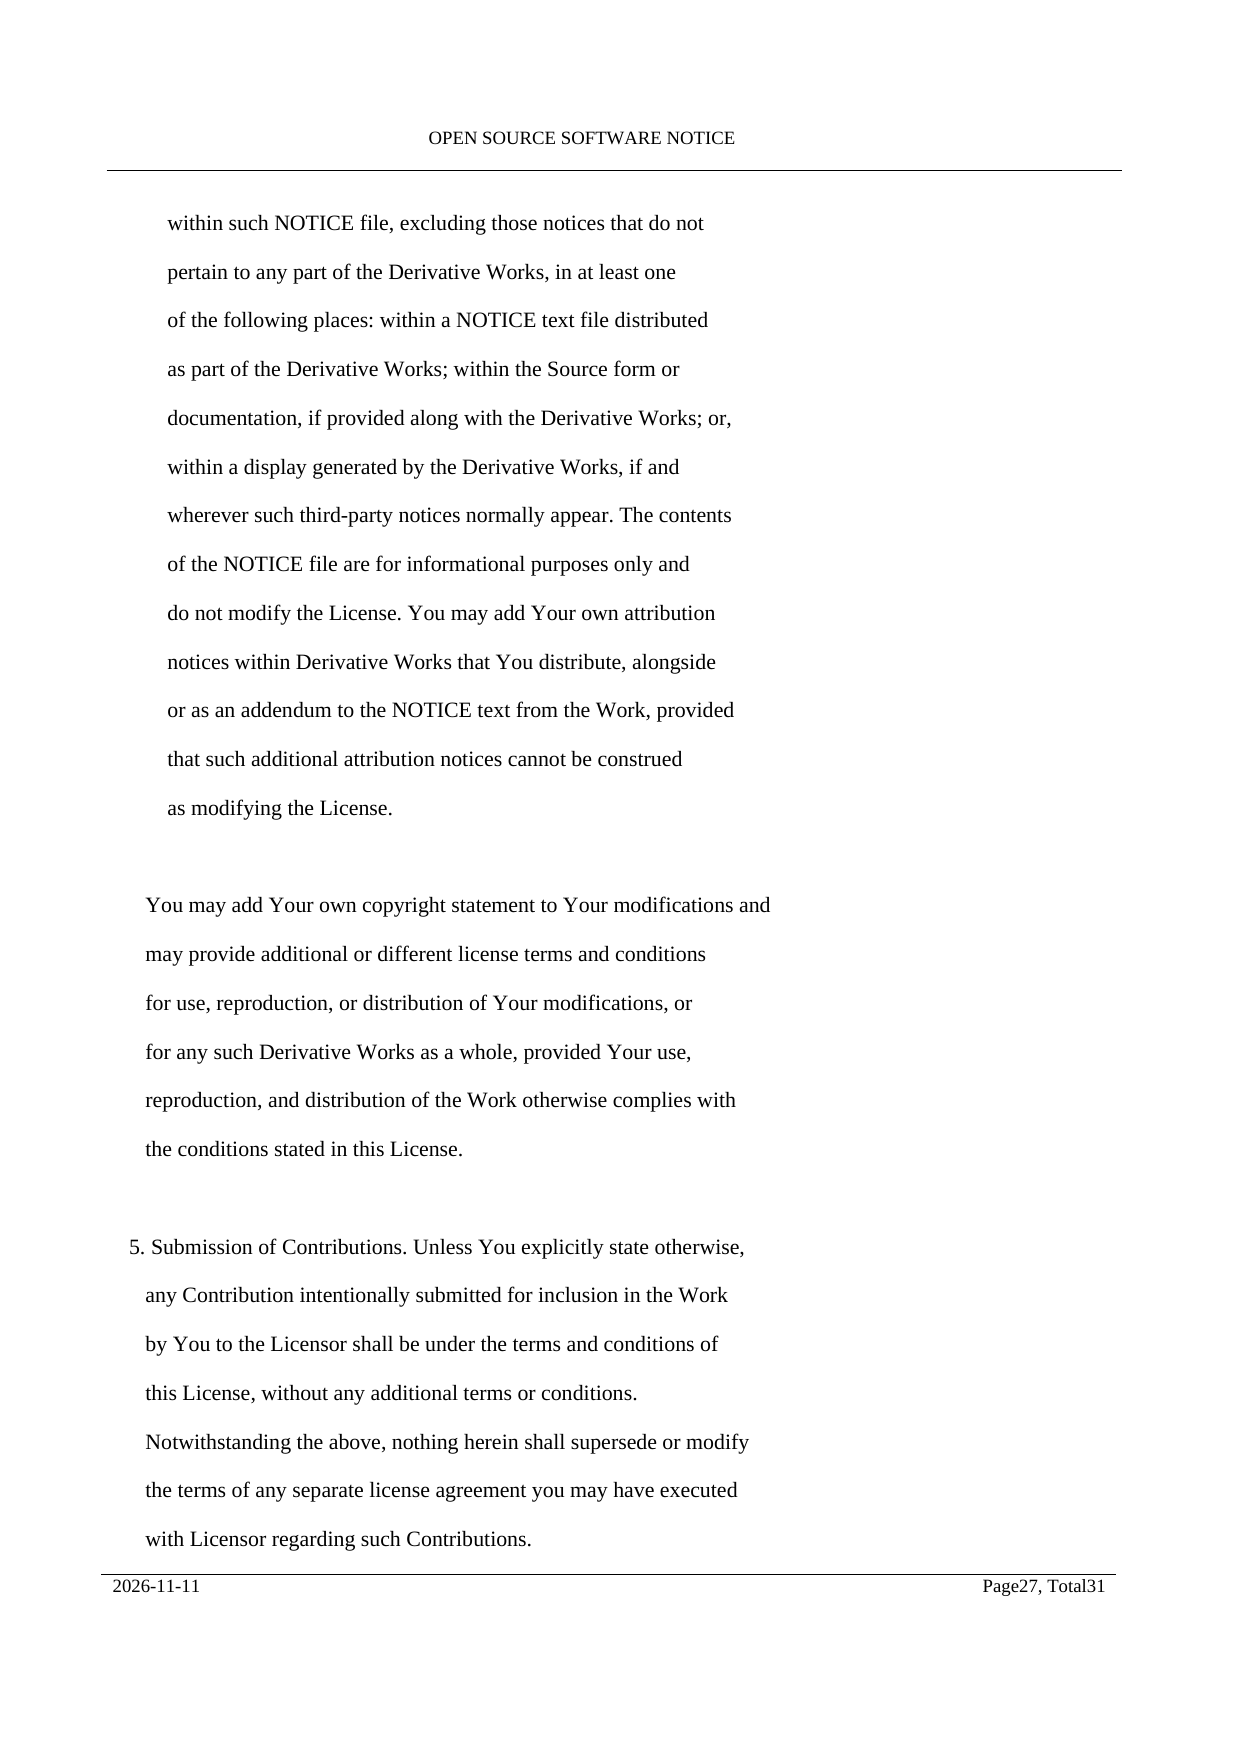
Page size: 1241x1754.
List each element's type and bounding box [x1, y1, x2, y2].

text [112, 206, 1128, 1555]
